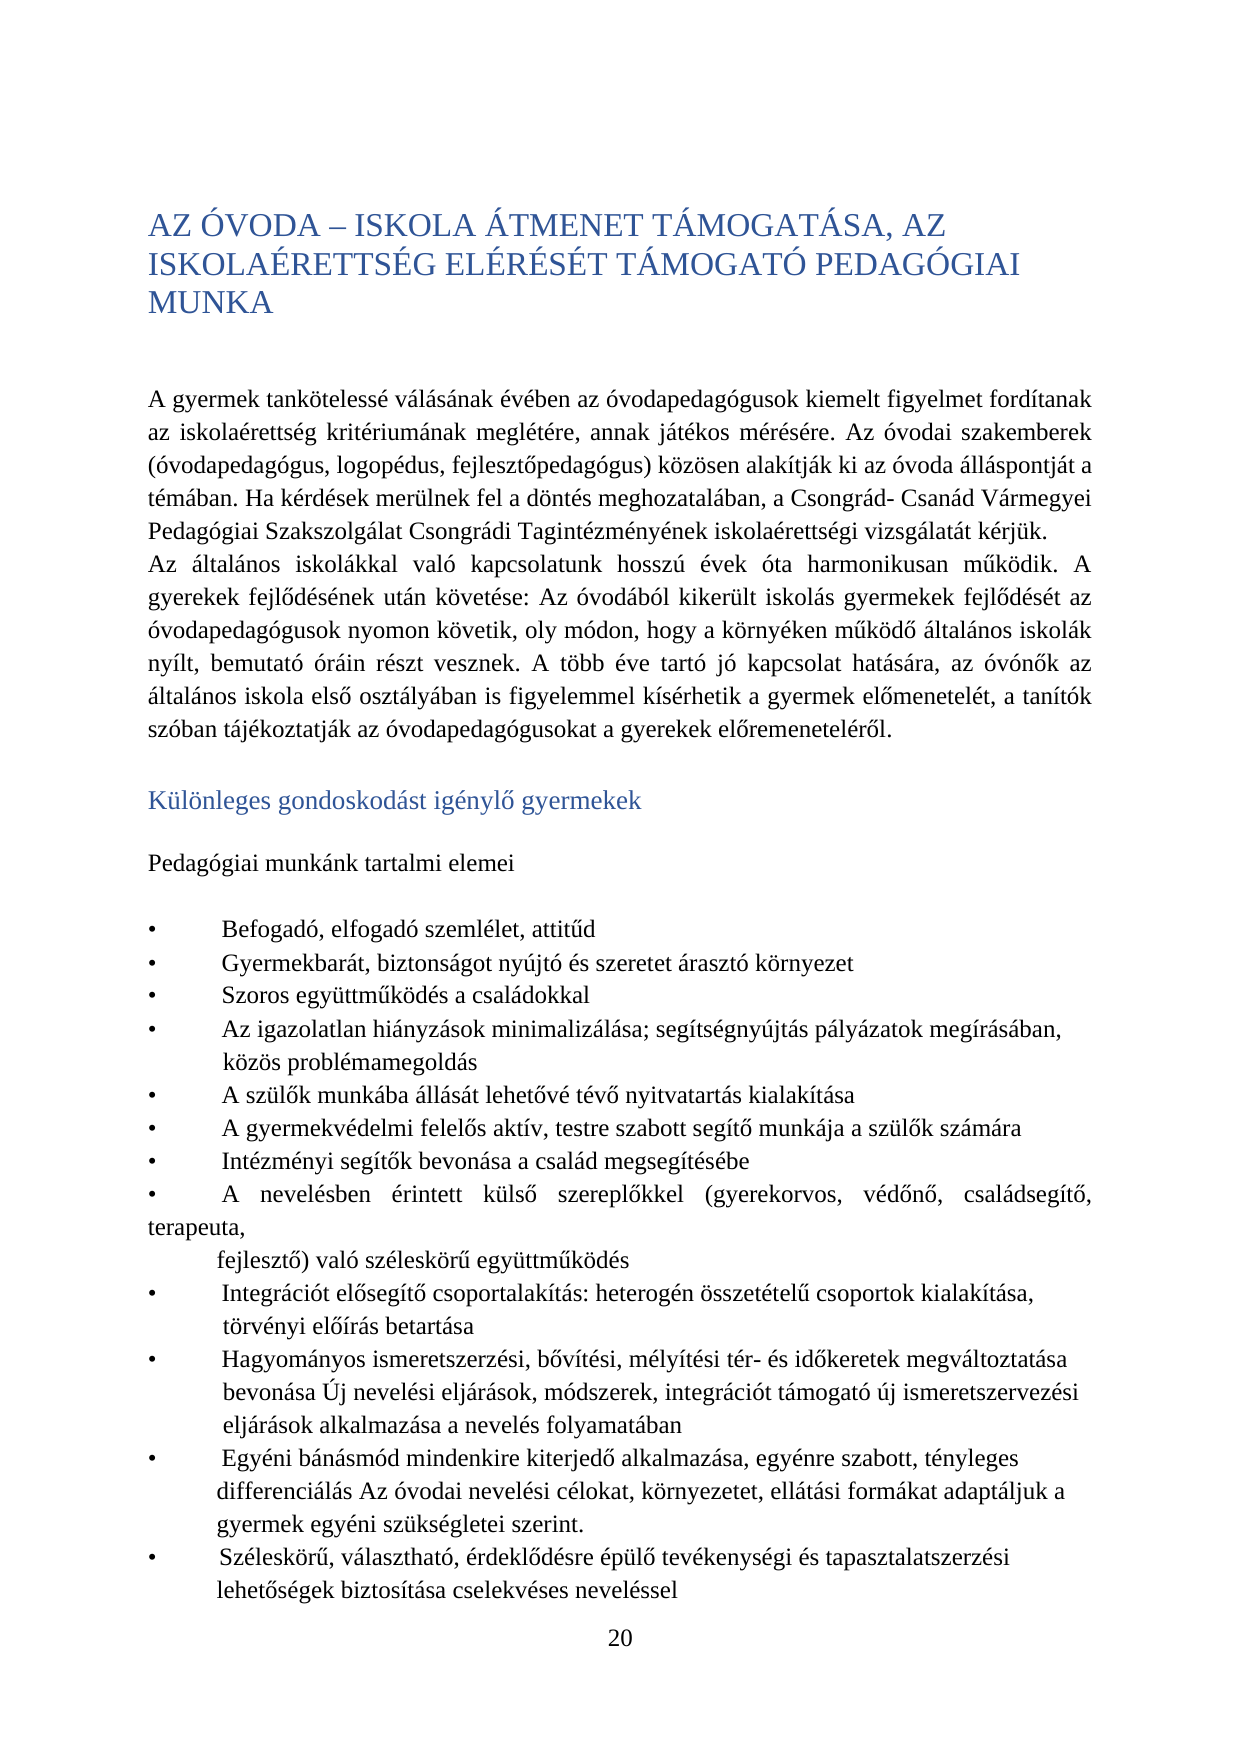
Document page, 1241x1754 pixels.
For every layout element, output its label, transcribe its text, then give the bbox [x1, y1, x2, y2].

text Az általános iskolákkal való kapcsolatunk hosszú évek óta harmonikusan működik. A gyerekek fejlődésének után követése: Az óvodából kikerült iskolás gyermekek fejlődését az óvodapedagógusok nyomon követik, oly módon, hogy a környéken működő általános iskolák nyílt, bemutató óráin részt vesznek. A több éve tartó jó kapcsolat hatására, az óvónők az általános iskola első osztályában is figyelemmel kísérhetik a gyermek előmenetelét, a tanítók szóban tájékoztatják az óvodapedagógusokat a gyerekek előremeneteléről. [148, 549, 1093, 743]
text • A gyermekvédelmi felelős aktív, testre szabott segítő munkája a szülők számára [148, 1113, 1093, 1141]
text bevonása Új nevelési eljárások, módszerek, integrációt támogató új ismeretszervezési [148, 1377, 1093, 1406]
text • Az igazolatlan hiányzások minimalizálása; segítségnyújtás pályázatok megírásában, [148, 1014, 1093, 1042]
text gyermek egyéni szükségletei szerint. [148, 1509, 1093, 1538]
text differenciálás Az óvodai nevelési célokat, környezetet, ellátási formákat adaptáljuk a [148, 1476, 1093, 1505]
text • Intézményi segítők bevonása a család megsegítésébe [148, 1146, 1093, 1174]
text lehetőségek biztosítása cselekvéses neveléssel [148, 1575, 1093, 1604]
text törvényi előírás betartása [148, 1311, 1093, 1339]
subtitle AZ ÓVODA – ISKOLA ÁTMENET TÁMOGATÁSA, AZ ISKOLAÉRETTSÉG ELÉRÉSÉT TÁMOGATÓ PEDAGÓGIAI MUNKA [148, 206, 1093, 321]
text • Szoros együttműködés a családokkal [148, 981, 1093, 1009]
subtitle Különleges gondoskodást igénylő gyermekek [148, 784, 1093, 816]
text Pedagógiai munkánk tartalmi elemei [148, 848, 1093, 877]
text fejlesztő) való széleskörű együttműködés [148, 1245, 1093, 1273]
text közös problémamegoldás [148, 1047, 1093, 1075]
text • Gyermekbarát, biztonságot nyújtó és szeretet árasztó környezet [148, 948, 1093, 976]
text • A szülők munkába állását lehetővé tévő nyitvatartás kialakítása [148, 1080, 1093, 1108]
text • Széleskörű, választható, érdeklődésre épülő tevékenységi és tapasztalatszerzési [148, 1542, 1093, 1571]
text • Egyéni bánásmód mindenkire kiterjedő alkalmazása, egyénre szabott, tényleges [148, 1443, 1093, 1472]
text A gyermek tankötelessé válásának évében az óvodapedagógusok kiemelt figyelmet fordítanak az iskolaérettség kritériumának meglétére, annak játékos mérésére. Az óvodai szakemberek (óvodapedagógus, logopédus, fejlesztőpedagógus) közösen alakítják ki az óvoda álláspontját a témában. Ha kérdések merülnek fel a döntés meghozatalában, a Csongrád- Csanád Vármegyei Pedagógiai Szakszolgálat Csongrádi Tagintézményének iskolaérettségi vizsgálatát kérjük. [148, 384, 1093, 545]
text • A nevelésben érintett külső szereplőkkel (gyerekorvos, védőnő, családsegítő, terapeuta, [148, 1179, 1093, 1241]
text • Hagyományos ismeretszerzési, bővítési, mélyítési tér- és időkeretek megváltoztatása [148, 1344, 1093, 1373]
text • Befogadó, elfogadó szemlélet, attitűd [148, 914, 1093, 943]
text • Integrációt elősegítő csoportalakítás: heterogén összetételű csoportok kialakítása, [148, 1278, 1093, 1307]
text eljárások alkalmazása a nevelés folyamatában [148, 1410, 1093, 1439]
